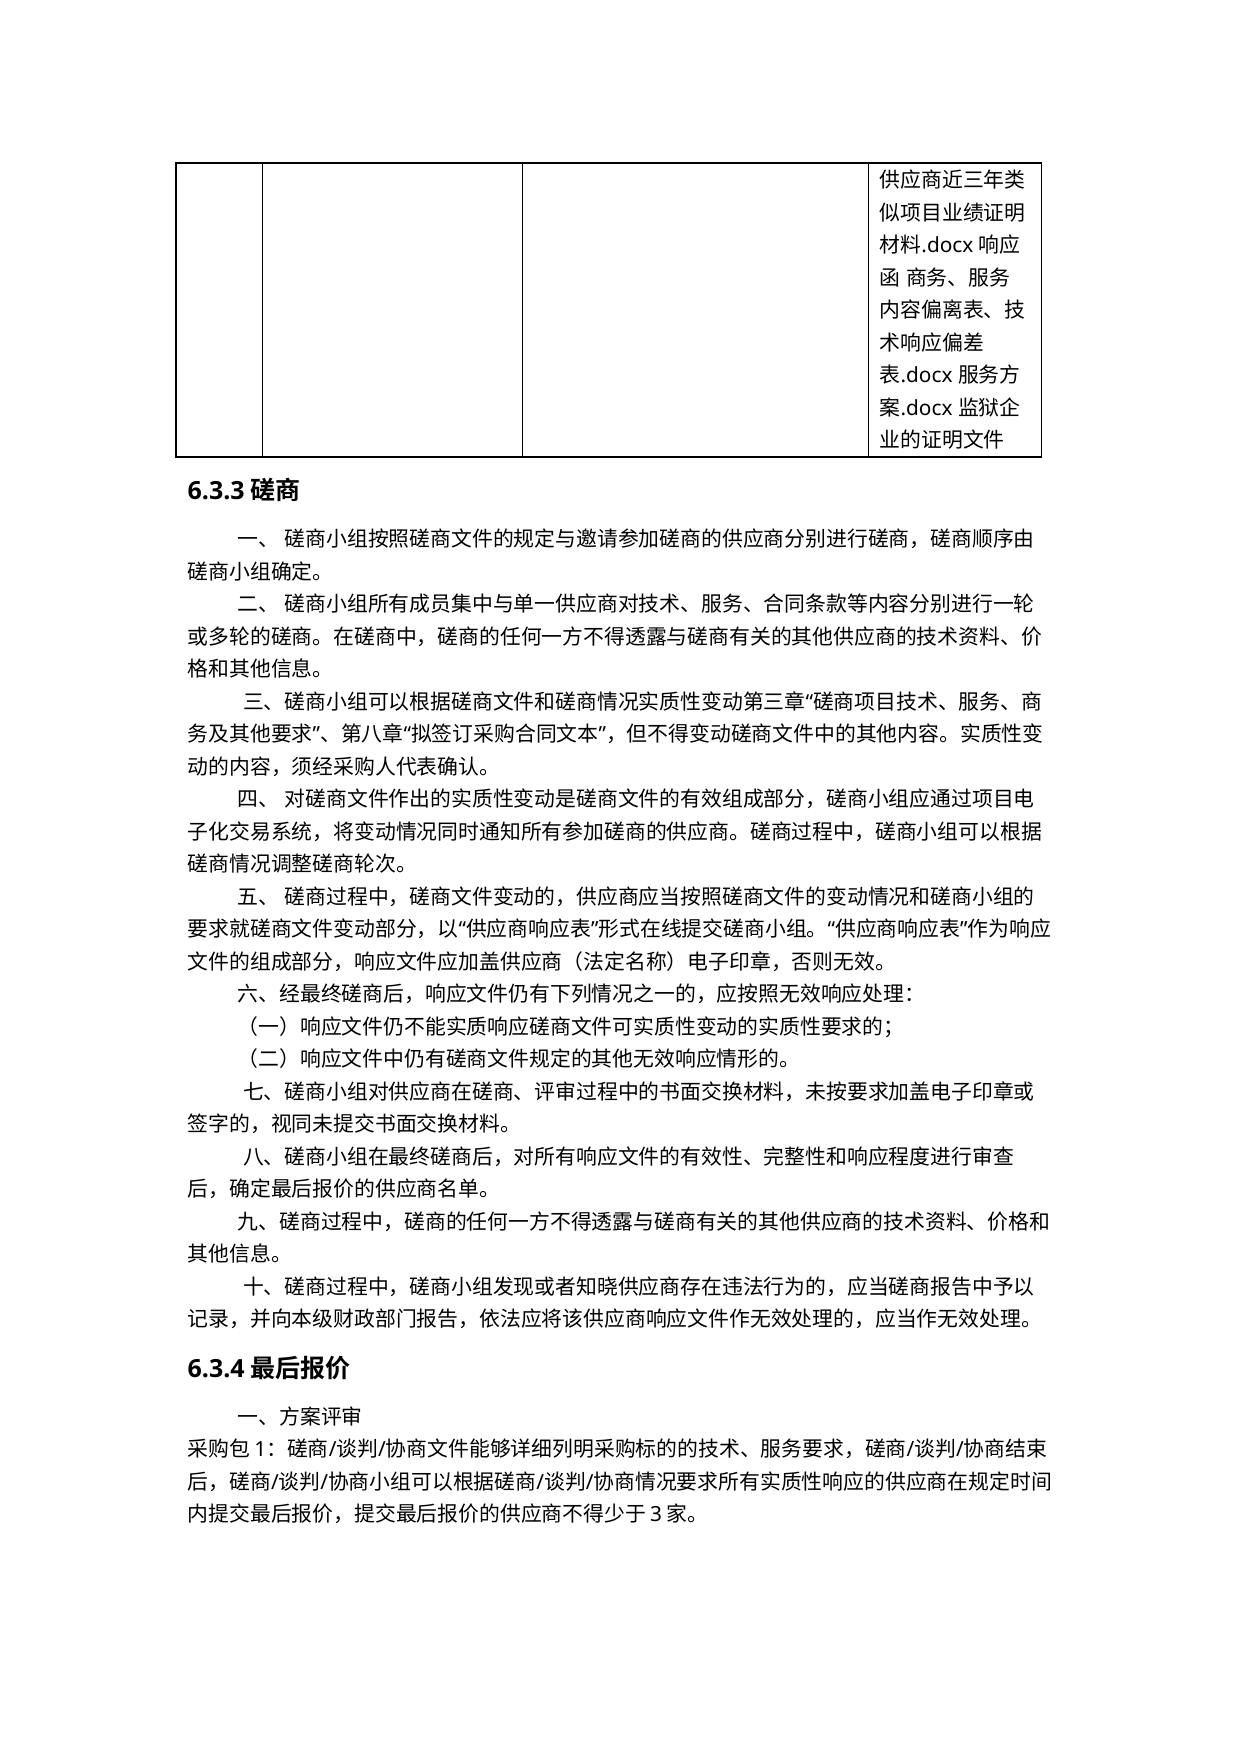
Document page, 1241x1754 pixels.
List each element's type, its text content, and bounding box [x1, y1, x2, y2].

text 一、方案评审 [187, 1400, 1053, 1433]
text 三、磋商小组可以根据磋商文件和磋商情况实质性变动第三章“磋商项目技术、服务、商务及其他要求”、第八章“拟签订采购合同文本”，但不得变动磋商文件中的其他内容。实质性变动的内容，须经采购人代表确认。 [187, 685, 1053, 783]
text 十、磋商过程中，磋商小组发现或者知晓供应商存在违法行为的，应当磋商报告中予以记录，并向本级财政部门报告，依法应将该供应商响应文件作无效处理的，应当作无效处理。 [187, 1270, 1053, 1335]
text 七、磋商小组对供应商在磋商、评审过程中的书面交换材料，未按要求加盖电子印章或签字的，视同未提交书面交换材料。 [187, 1075, 1053, 1140]
text （二）响应文件中仍有磋商文件规定的其他无效响应情形的。 [187, 1043, 1053, 1075]
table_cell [869, 164, 1041, 456]
text 6.3.4最后报价 [187, 1335, 1053, 1400]
text 八、磋商小组在最终磋商后，对所有响应文件的有效性、完整性和响应程度进行审查后，确定最后报价的供应商名单。 [187, 1140, 1053, 1205]
text 四、 对磋商文件作出的实质性变动是磋商文件的有效组成部分，磋商小组应通过项目电子化交易系统，将变动情况同时通知所有参加磋商的供应商。磋商过程中，磋商小组可以根据磋商情况调整磋商轮次。 [187, 783, 1053, 880]
text 五、 磋商过程中，磋商文件变动的，供应商应当按照磋商文件的变动情况和磋商小组的要求就磋商文件变动部分，以“供应商响应表”形式在线提交磋商小组。“供应商响应表”作为响应文件的组成部分，响应文件应加盖供应商（法定名称）电子印章，否则无效。 [187, 880, 1053, 978]
text 6.3.3磋商 [187, 458, 1053, 523]
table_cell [523, 164, 868, 456]
text （一）响应文件仍不能实质响应磋商文件可实质性变动的实质性要求的； [187, 1010, 1053, 1043]
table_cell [263, 164, 522, 456]
table_cell 6 [177, 164, 262, 456]
text 一、 磋商小组按照磋商文件的规定与邀请参加磋商的供应商分别进行磋商，磋商顺序由磋商小组确定。 [187, 523, 1053, 588]
text 六、经最终磋商后，响应文件仍有下列情况之一的，应按照无效响应处理： [187, 978, 1053, 1010]
text 九、磋商过程中，磋商的任何一方不得透露与磋商有关的其他供应商的技术资料、价格和其他信息。 [187, 1205, 1053, 1270]
text 二、 磋商小组所有成员集中与单一供应商对技术、服务、合同条款等内容分别进行一轮或多轮的磋商。在磋商中，磋商的任何一方不得透露与磋商有关的其他供应商的技术资料、价格和其他信息。 [187, 588, 1053, 685]
text 采购包1：磋商/谈判/协商文件能够详细列明采购标的的技术、服务要求，磋商/谈判/协商结束后，磋商/谈判/协商小组可以根据磋商/谈判/协商情况要求所有实质性响应的供应商在规定时间内提交最后报价，提交最后报价的供应商不得少于3家。 [187, 1433, 1053, 1530]
